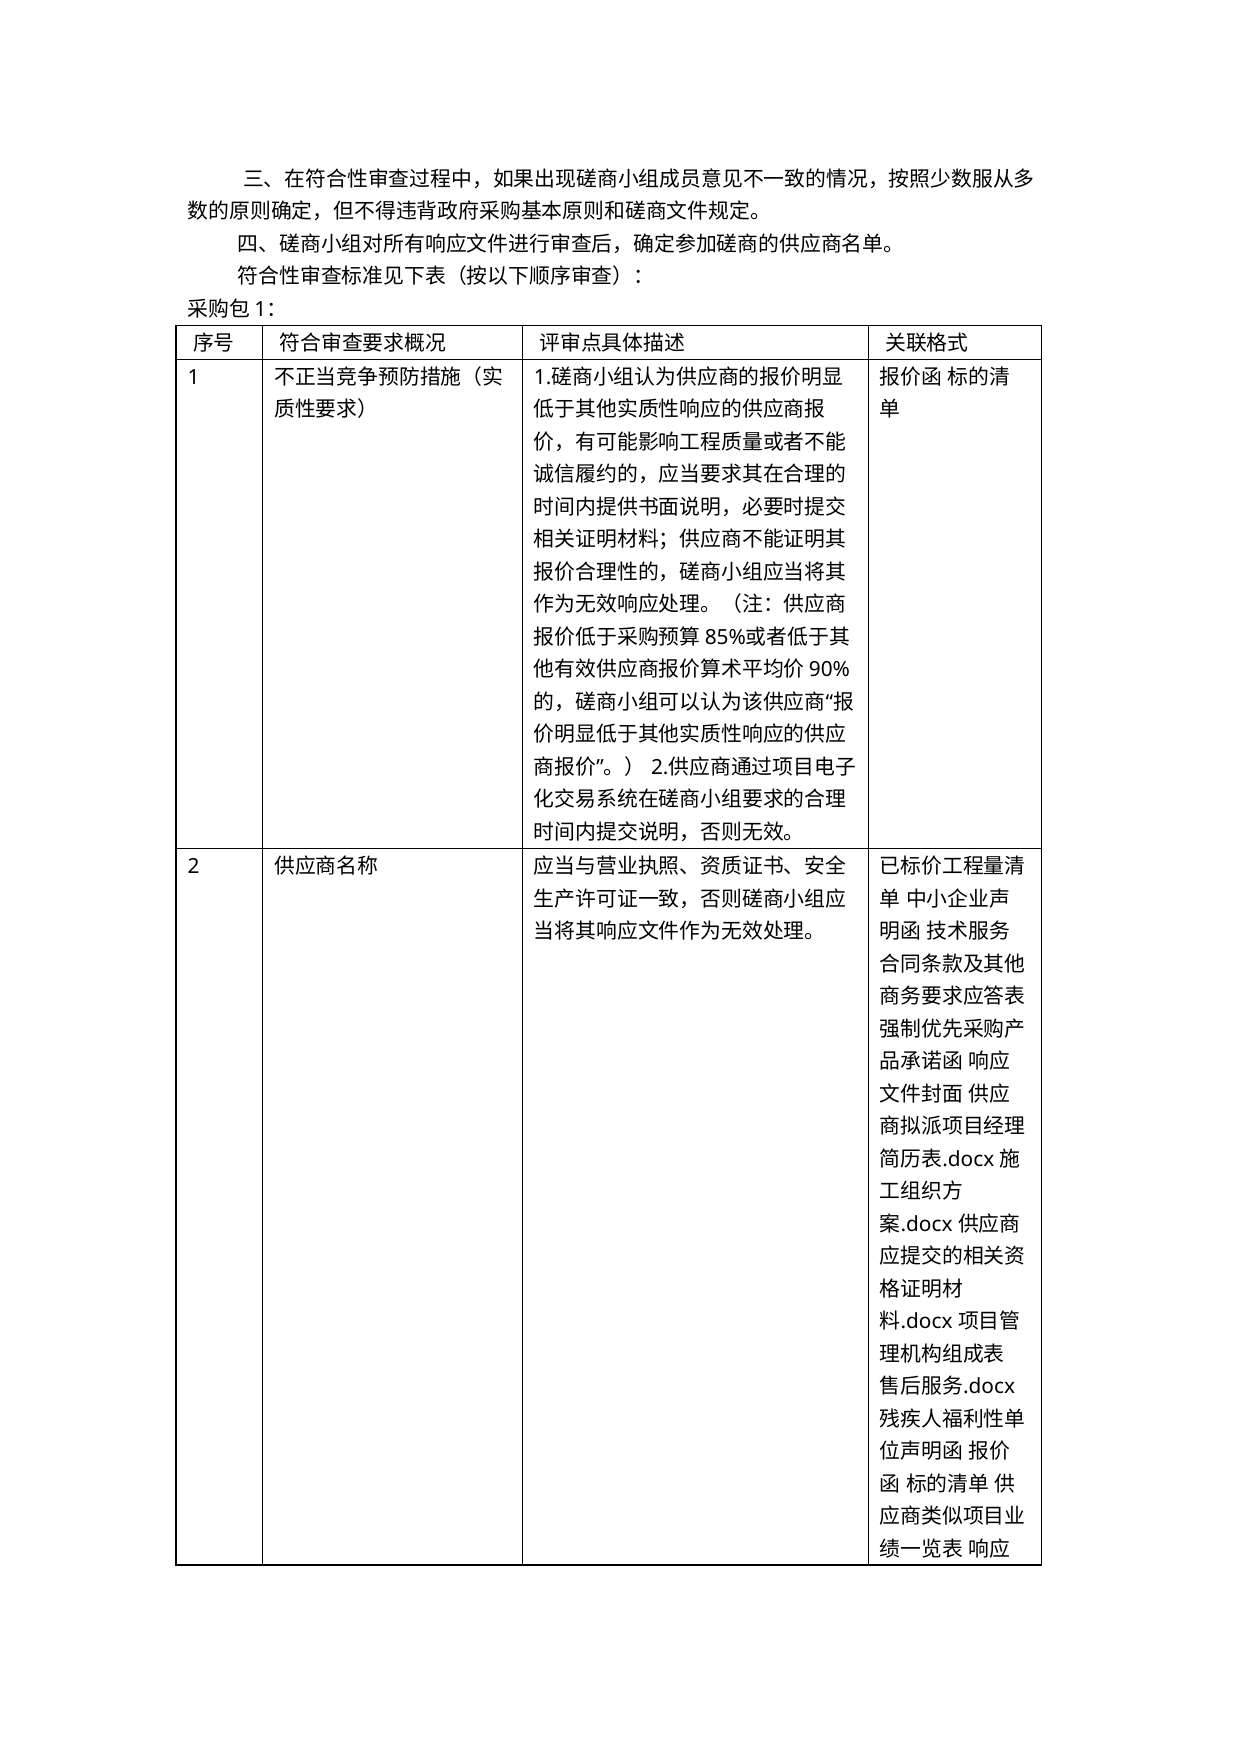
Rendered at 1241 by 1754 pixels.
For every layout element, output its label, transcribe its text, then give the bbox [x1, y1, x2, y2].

table_cell 1 [177, 360, 262, 848]
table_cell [869, 849, 1041, 1564]
table_cell 报价函 标的清单 [869, 360, 1041, 848]
text 符合性审查标准见下表（按以下顺序审查）： [187, 259, 1053, 292]
table_header 关联格式 [869, 326, 1041, 358]
table_header 序号 [177, 326, 262, 358]
table_cell 2 [177, 849, 262, 1564]
table_header 评审点具体描述 [523, 326, 868, 358]
table_cell 供应商名称 [263, 849, 522, 1564]
text 采购包1： [187, 292, 1053, 324]
text 四、磋商小组对所有响应文件进行审查后，确定参加磋商的供应商名单。 [187, 227, 1053, 259]
table_cell 1.磋商小组认为供应商的报价明显低于其他实质性响应的供应商报价，有可能影响工程质量或者不能诚信履约的，应当要求其在合理的时间内提供书面说明，必要时提交相关证明材料；供应商不能证明其报价合理性的，磋商小组应当将其作为无效响应处理。（注：供应商报价低于采购预算85%或者低于其他有效供应商报价算术平均价90%的，磋商小组可以认为该供应商“报价明显低于其他实质性响应的供应商报价”。） 2.供应商通过项目电子化交易系统在磋商小组要求的合理时间内提交说明，否则无效。 [523, 360, 868, 848]
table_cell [523, 849, 868, 1564]
table_cell 不正当竞争预防措施（实质性要求） [263, 360, 522, 848]
table_header 符合审查要求概况 [263, 326, 522, 358]
text 三、在符合性审查过程中，如果出现磋商小组成员意见不一致的情况，按照少数服从多数的原则确定，但不得违背政府采购基本原则和磋商文件规定。 [187, 162, 1053, 227]
